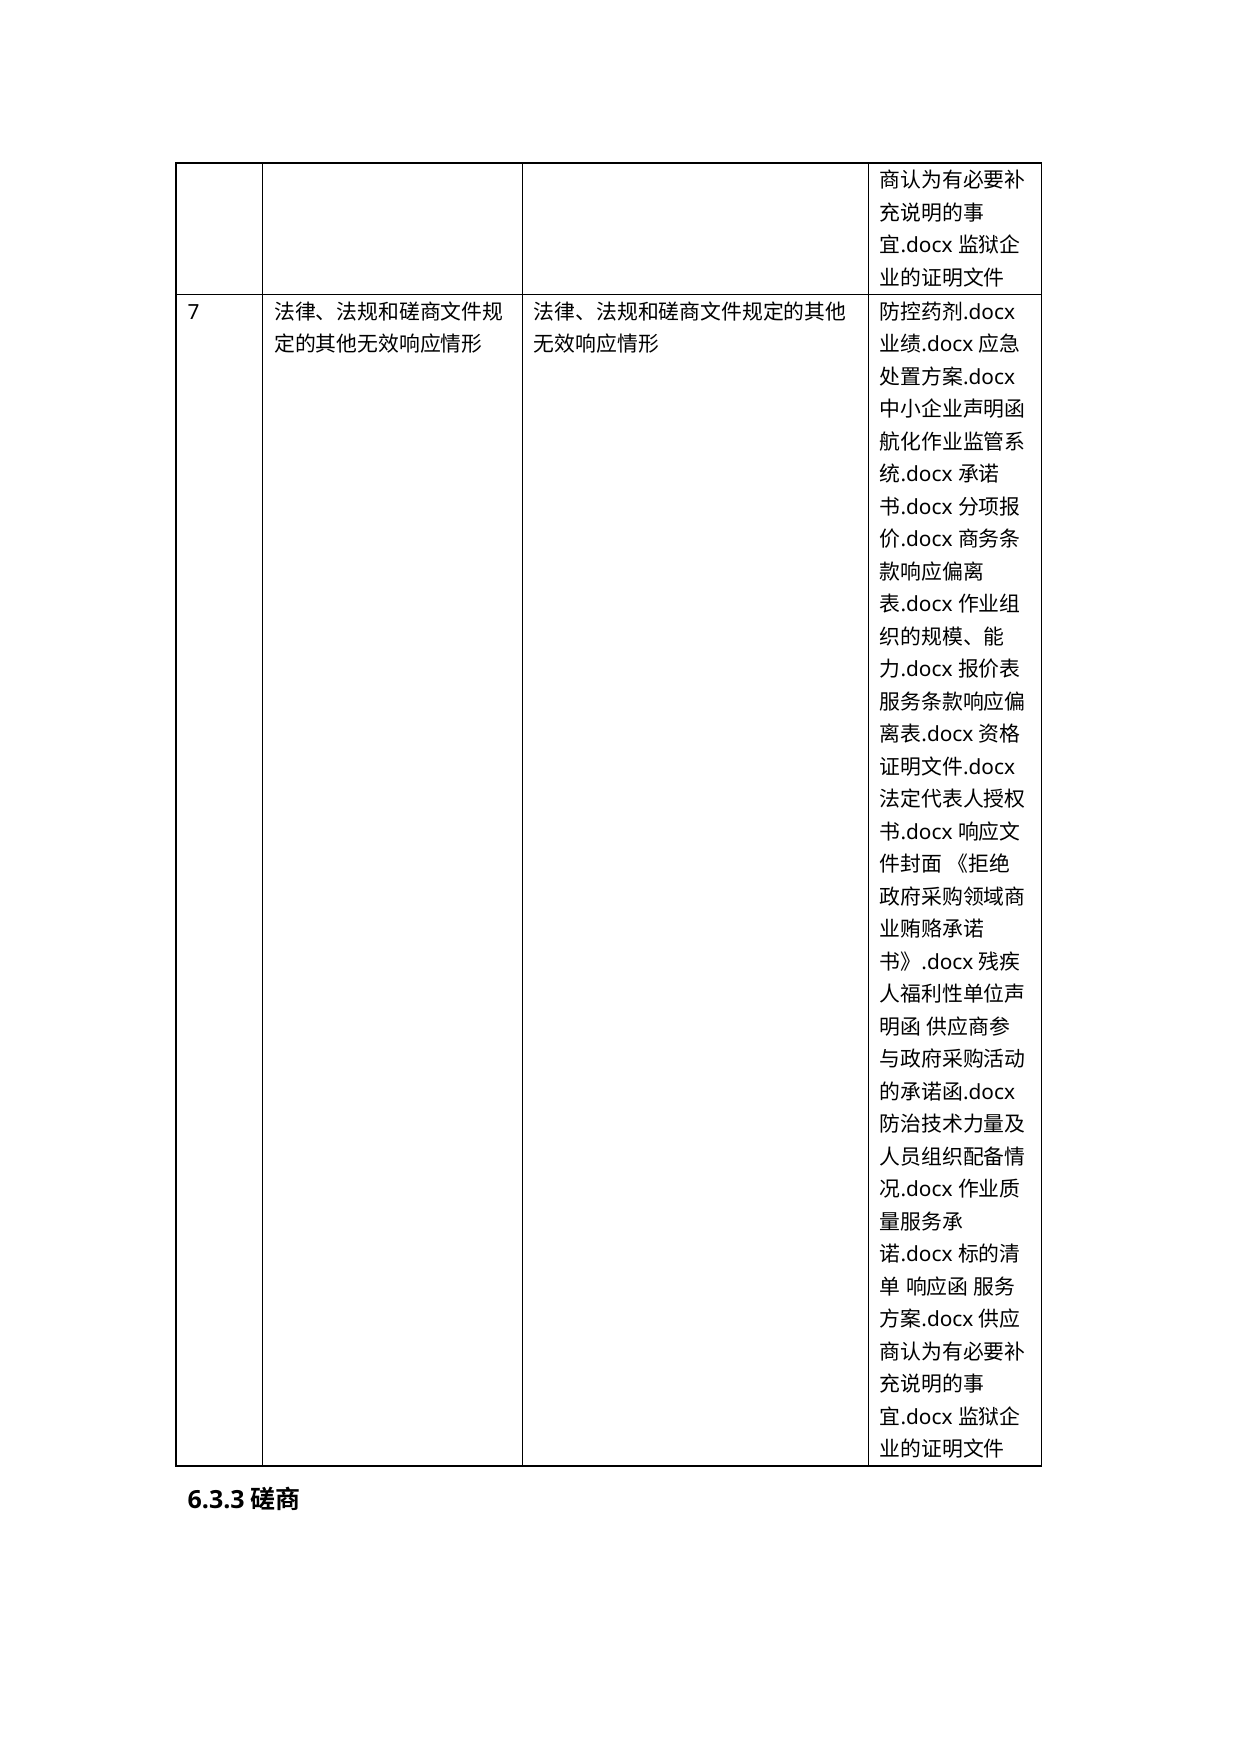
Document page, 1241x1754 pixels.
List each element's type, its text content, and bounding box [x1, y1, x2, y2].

table_cell 6 [177, 164, 262, 293]
table_cell 7 [177, 295, 262, 1465]
table_cell 法律、法规和磋商文件规定的其他无效响应情形 [263, 295, 522, 1465]
text 6.3.3磋商 [187, 1467, 1053, 1532]
table_cell 防控药剂.docx 业绩.docx 应急处置方案.docx 中小企业声明函 航化作业监管系统.docx 承诺书.docx 分项报价.docx 商务条款响应偏离表.docx 作业组织的规模、能力.docx 报价表 服务条款响应偏离表.docx 资格证明文件.docx 法定代表人授权书.docx 响应文件封面 《拒绝政府采购领域商业贿赂承诺书》.docx 残疾人福利性单位声明函 供应商参与政府采购活动的承诺函.docx 防治技术力量及人员组织配备情况.docx 作业质量服务承诺.docx 标的清单 响应函 服务方案.docx 供应商认为有必要补充说明的事宜.docx 监狱企业的证明文件 [869, 295, 1041, 1465]
table_cell 法律、法规和磋商文件规定的其他无效响应情形 [523, 295, 868, 1465]
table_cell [869, 164, 1041, 293]
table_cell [263, 164, 522, 293]
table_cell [523, 164, 868, 293]
